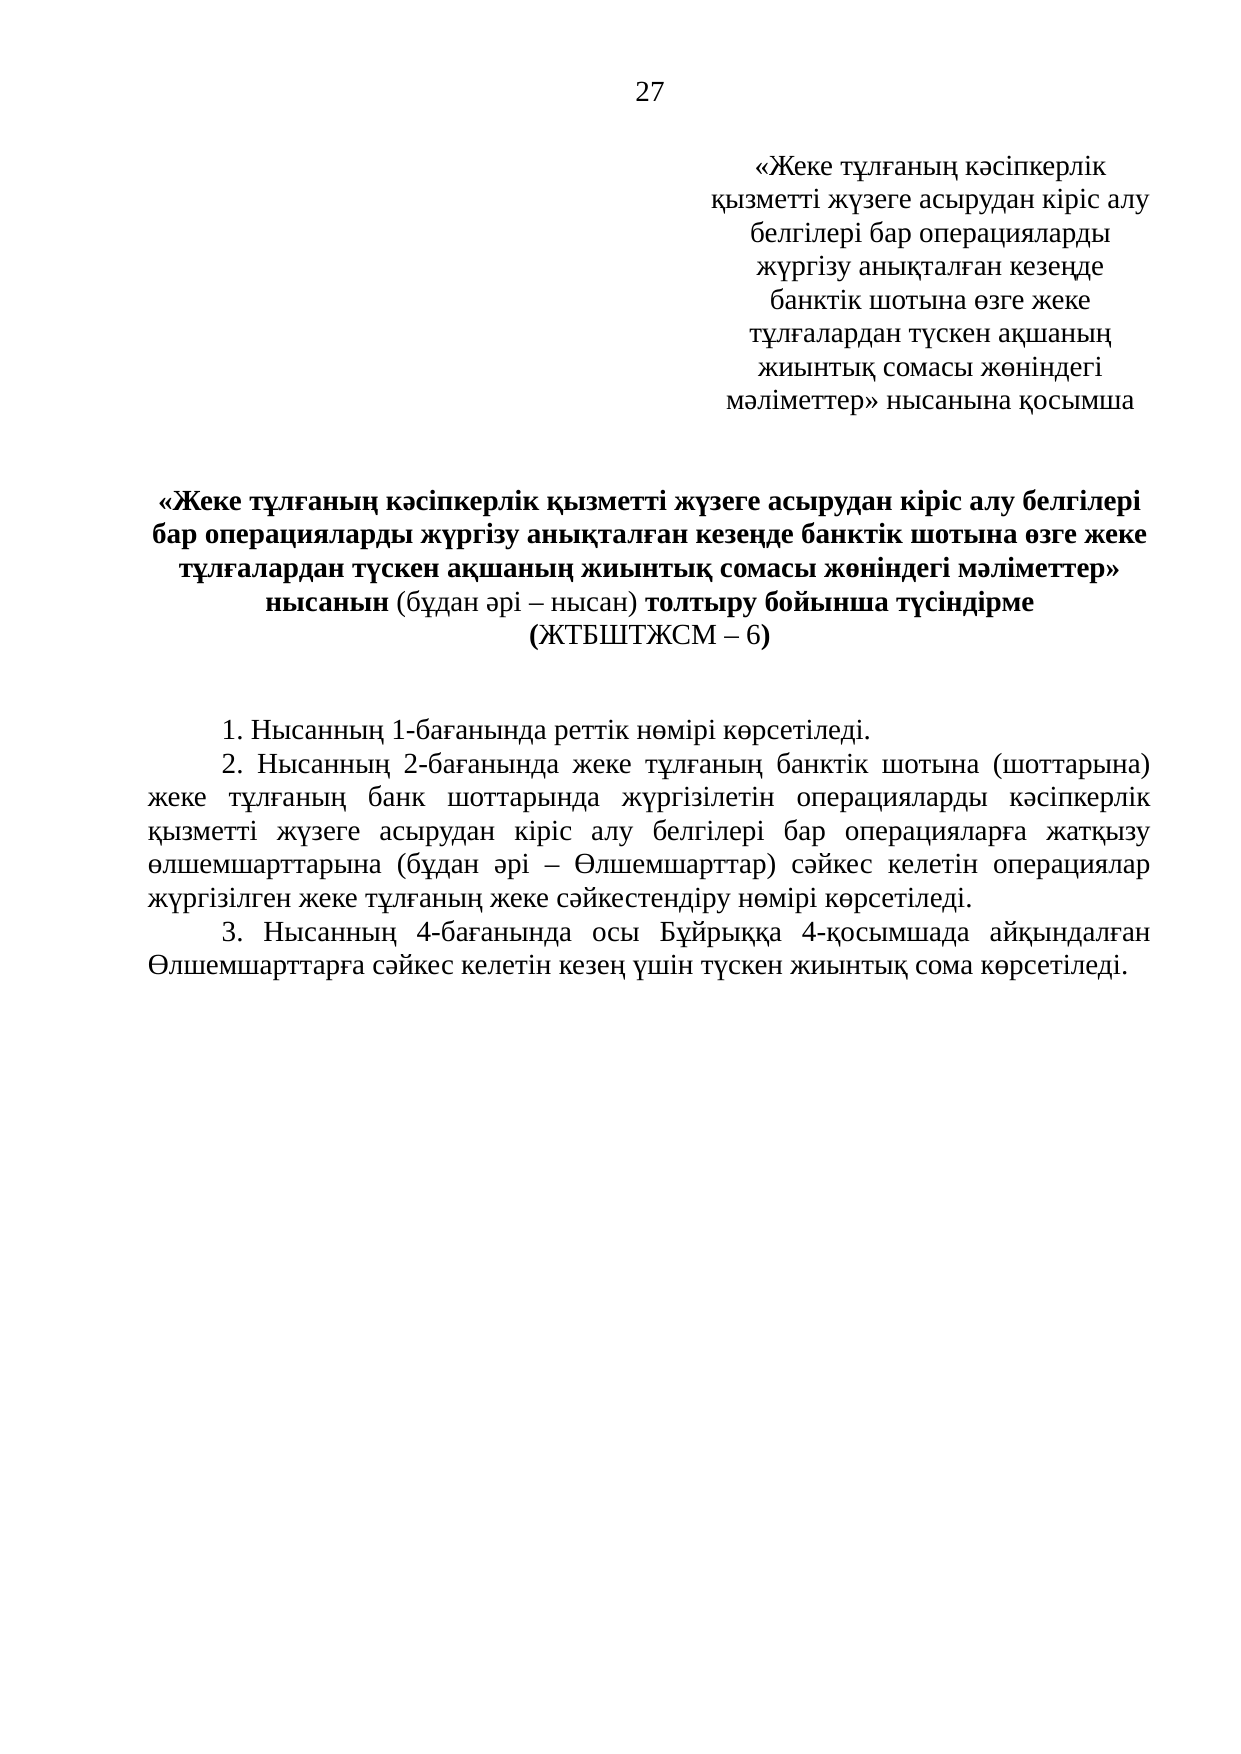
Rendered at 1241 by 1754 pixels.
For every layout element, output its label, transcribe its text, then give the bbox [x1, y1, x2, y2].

text (ЖТБШТЖСМ – 6) [148, 617, 1152, 679]
text «Жеке тұлғаның кәсіпкерлік қызметті жүзеге асырудан кіріс алу белгілері бар операцияларды жүргізу анықталған кезеңде банктік шотына өзге жеке тұлғалардан түскен ақшаның жиынтық сомасы жөніндегі мәліметтер» нысанына қосымша [709, 148, 1152, 416]
text «Жеке тұлғаның кәсіпкерлік қызметті жүзеге асырудан кіріс алу белгілері бар операцияларды жүргізу анықталған кезеңде банктік шотына өзге жеке тұлғалардан түскен ақшаның жиынтық сомасы жөніндегі мәліметтер» нысанын (бұдан әрі – нысан) толтыру бойынша түсіндірме [148, 483, 1152, 617]
text 2. Нысанның 2-бағанында жеке тұлғаның банктік шотына (шоттарына) жеке тұлғаның банк шоттарында жүргізілетін операцияларды кәсіпкерлік қызметті жүзеге асырудан кіріс алу белгілері бар операцияларға жатқызу өлшемшарттарына (бұдан әрі – Өлшемшарттар) сәйкес келетін операциялар жүргізілген жеке тұлғаның жеке сәйкестендіру нөмірі көрсетіледі. [148, 746, 1152, 914]
text 3. Нысанның 4-бағанында осы Бұйрыққа 4-қосымшада айқындалған Өлшемшарттарға сәйкес келетін кезең үшін түскен жиынтық сома көрсетіледі. [148, 914, 1152, 981]
text 1. Нысанның 1-бағанында реттік нөмірі көрсетіледі. [148, 712, 1152, 746]
